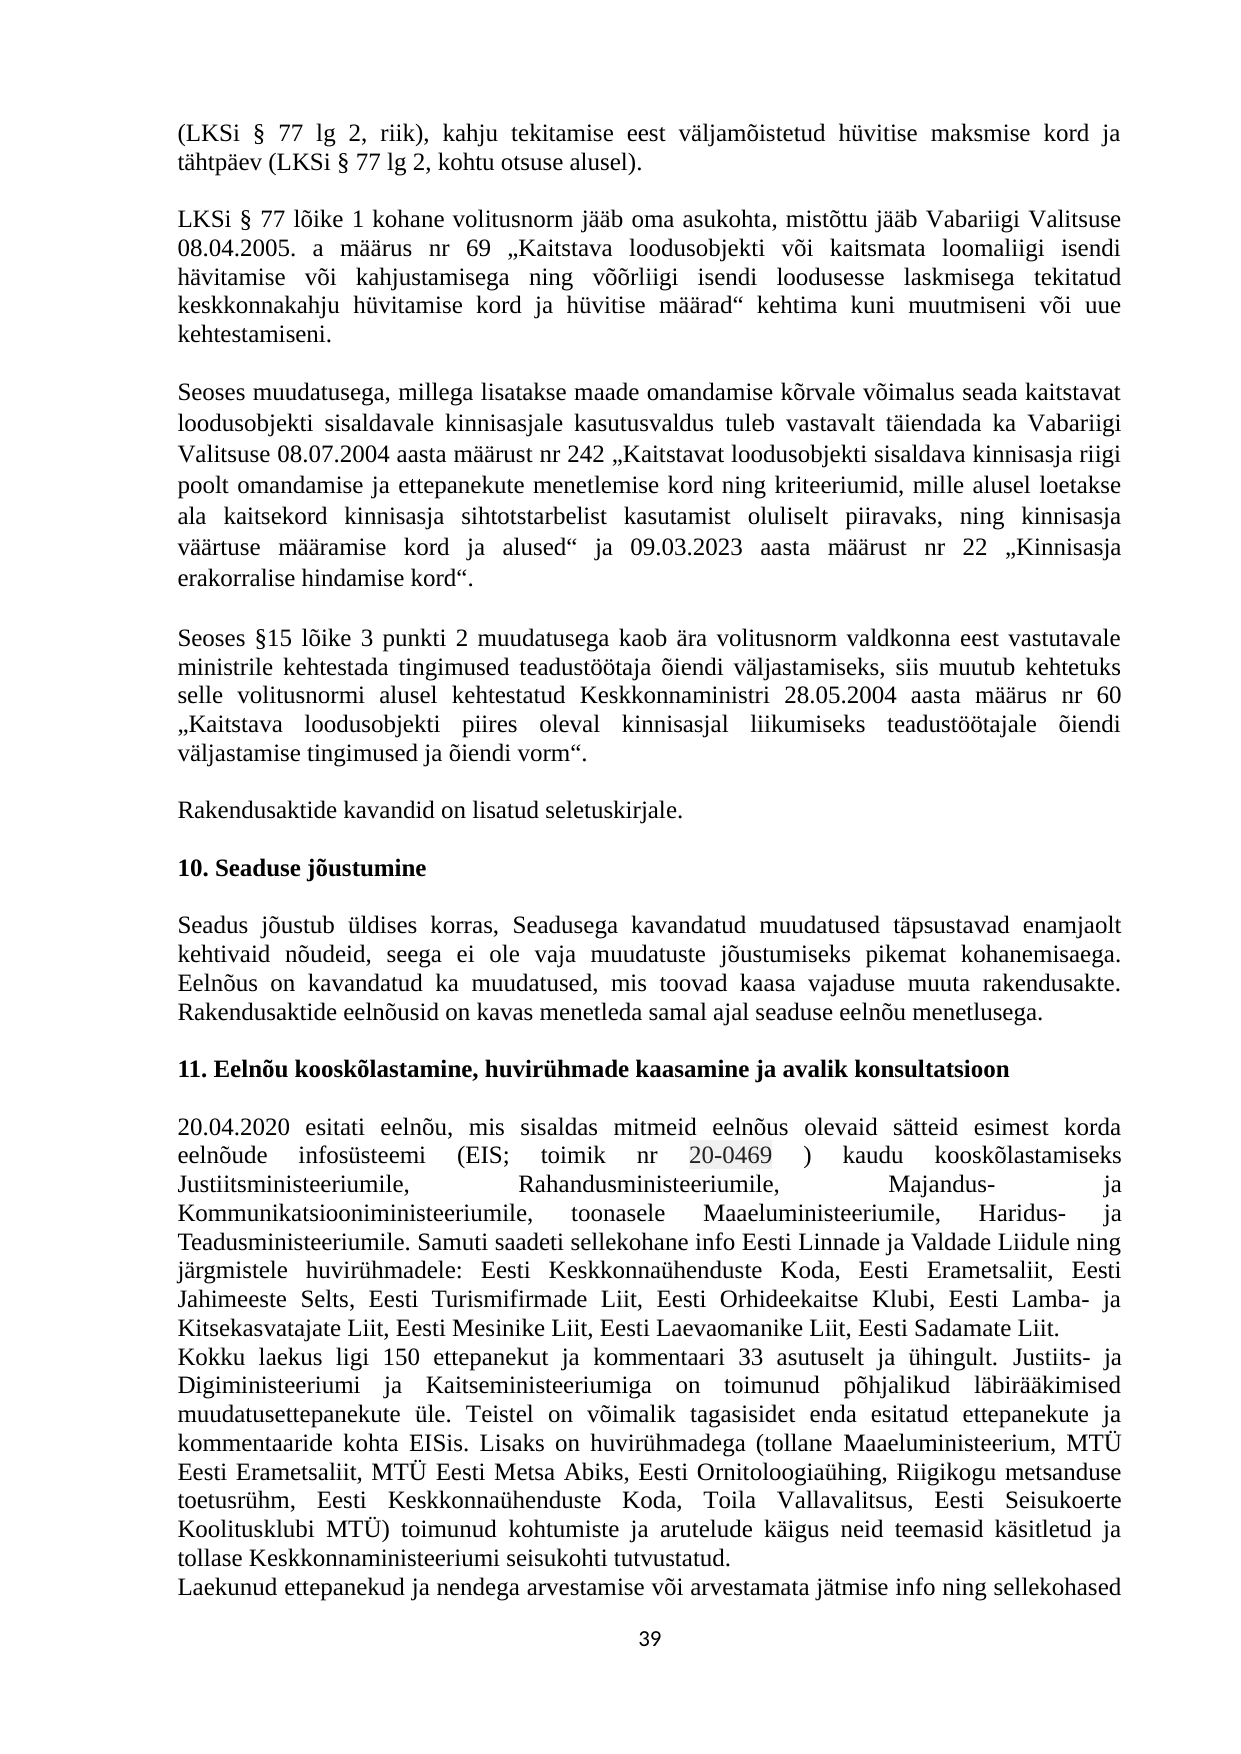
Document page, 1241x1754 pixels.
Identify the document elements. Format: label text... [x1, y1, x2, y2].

text Rakendusaktide kavandid on lisatud seletuskirjale. [177, 795, 1122, 824]
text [177, 118, 1122, 176]
text 11. Eelnõu kooskõlastamine, huvirühmade kaasamine ja avalik konsultatsioon [177, 1054, 1122, 1083]
text 20.04.2020 esitati eelnõu, mis sisaldas mitmeid eelnõus olevaid sätteid esimest korda eelnõude infosüsteemi (EIS; toimik nr 20-0469 ) kaudu kooskõlastamiseks Justiitsministeeriumile, Rahandusministeeriumile, Majandus- ja Kommunikatsiooniministeeriumile, toonasele Maaeluministeeriumile, Haridus- ja Teadusministeeriumile. Samuti saadeti sellekohane info Eesti Linnade ja Valdade Liidule ning järgmistele huvirühmadele: Eesti Keskkonnaühenduste Koda, Eesti Erametsaliit, Eesti Jahimeeste Selts, Eesti Turismifirmade Liit, Eesti Orhideekaitse Klubi, Eesti Lamba- ja Kitsekasvatajate Liit, Eesti Mesinike Liit, Eesti Laevaomanike Liit, Eesti Sadamate Liit. [177, 1112, 1122, 1342]
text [177, 1572, 1122, 1600]
text Seoses muudatusega, millega lisatakse maade omandamise kõrvale võimalus seada kaitstavat loodusobjekti sisaldavale kinnisasjale kasutusvaldus tuleb vastavalt täiendada ka Vabariigi Valitsuse 08.07.2004 aasta määrust nr 242 „Kaitstavat loodusobjekti sisaldava kinnisasja riigi poolt omandamise ja ettepanekute menetlemise kord ning kriteeriumid, mille alusel loetakse ala kaitsekord kinnisasja sihtotstarbelist kasutamist oluliselt piiravaks, ning kinnisasja väärtuse määramise kord ja alused“ ja 09.03.2023 aasta määrust nr 22 „Kinnisasja erakorralise hindamise kord“. [177, 377, 1122, 592]
text Seoses §15 lõike 3 punkti 2 muudatusega kaob ära volitusnorm valdkonna eest vastutavale ministrile kehtestada tingimused teadustöötaja õiendi väljastamiseks, siis muutub kehtetuks selle volitusnormi alusel kehtestatud Keskkonnaministri 28.05.2004 aasta määrus nr 60 „Kaitstava loodusobjekti piires oleval kinnisasjal liikumiseks teadustöötajale õiendi väljastamise tingimused ja õiendi vorm“. [177, 623, 1122, 767]
text LKSi § 77 lõike 1 kohane volitusnorm jääb oma asukohta, mistõttu jääb Vabariigi Valitsuse 08.04.2005. a määrus nr 69 „Kaitstava loodusobjekti või kaitsmata loomaliigi isendi hävitamise või kahjustamisega ning võõrliigi isendi loodusesse laskmisega tekitatud keskkonnakahju hüvitamise kord ja hüvitise määrad“ kehtima kuni muutmiseni või uue kehtestamiseni. [177, 204, 1122, 348]
text Seadus jõustub üldises korras, Seadusega kavandatud muudatused täpsustavad enamjaolt kehtivaid nõudeid, seega ei ole vaja muudatuste jõustumiseks pikemat kohanemisaega. Eelnõus on kavandatud ka muudatused, mis toovad kaasa vajaduse muuta rakendusakte. Rakendusaktide eelnõusid on kavas menetleda samal ajal seaduse eelnõu menetlusega. [177, 910, 1122, 1025]
text Kokku laekus ligi 150 ettepanekut ja kommentaari 33 asutuselt ja ühingult. Justiits- ja Digiministeeriumi ja Kaitseministeeriumiga on toimunud põhjalikud läbirääkimised muudatusettepanekute üle. Teistel on võimalik tagasisidet enda esitatud ettepanekute ja kommentaaride kohta EISis. Lisaks on huvirühmadega (tollane Maaeluministeerium, MTÜ Eesti Erametsaliit, MTÜ Eesti Metsa Abiks, Eesti Ornitoloogiaühing, Riigikogu metsanduse toetusrühm, Eesti Keskkonnaühenduste Koda, Toila Vallavalitsus, Eesti Seisukoerte Koolitusklubi MTÜ) toimunud kohtumiste ja arutelude käigus neid teemasid käsitletud ja tollase Keskkonnaministeeriumi seisukohti tutvustatud. [177, 1342, 1122, 1572]
text 10. Seaduse jõustumine [177, 853, 1122, 882]
